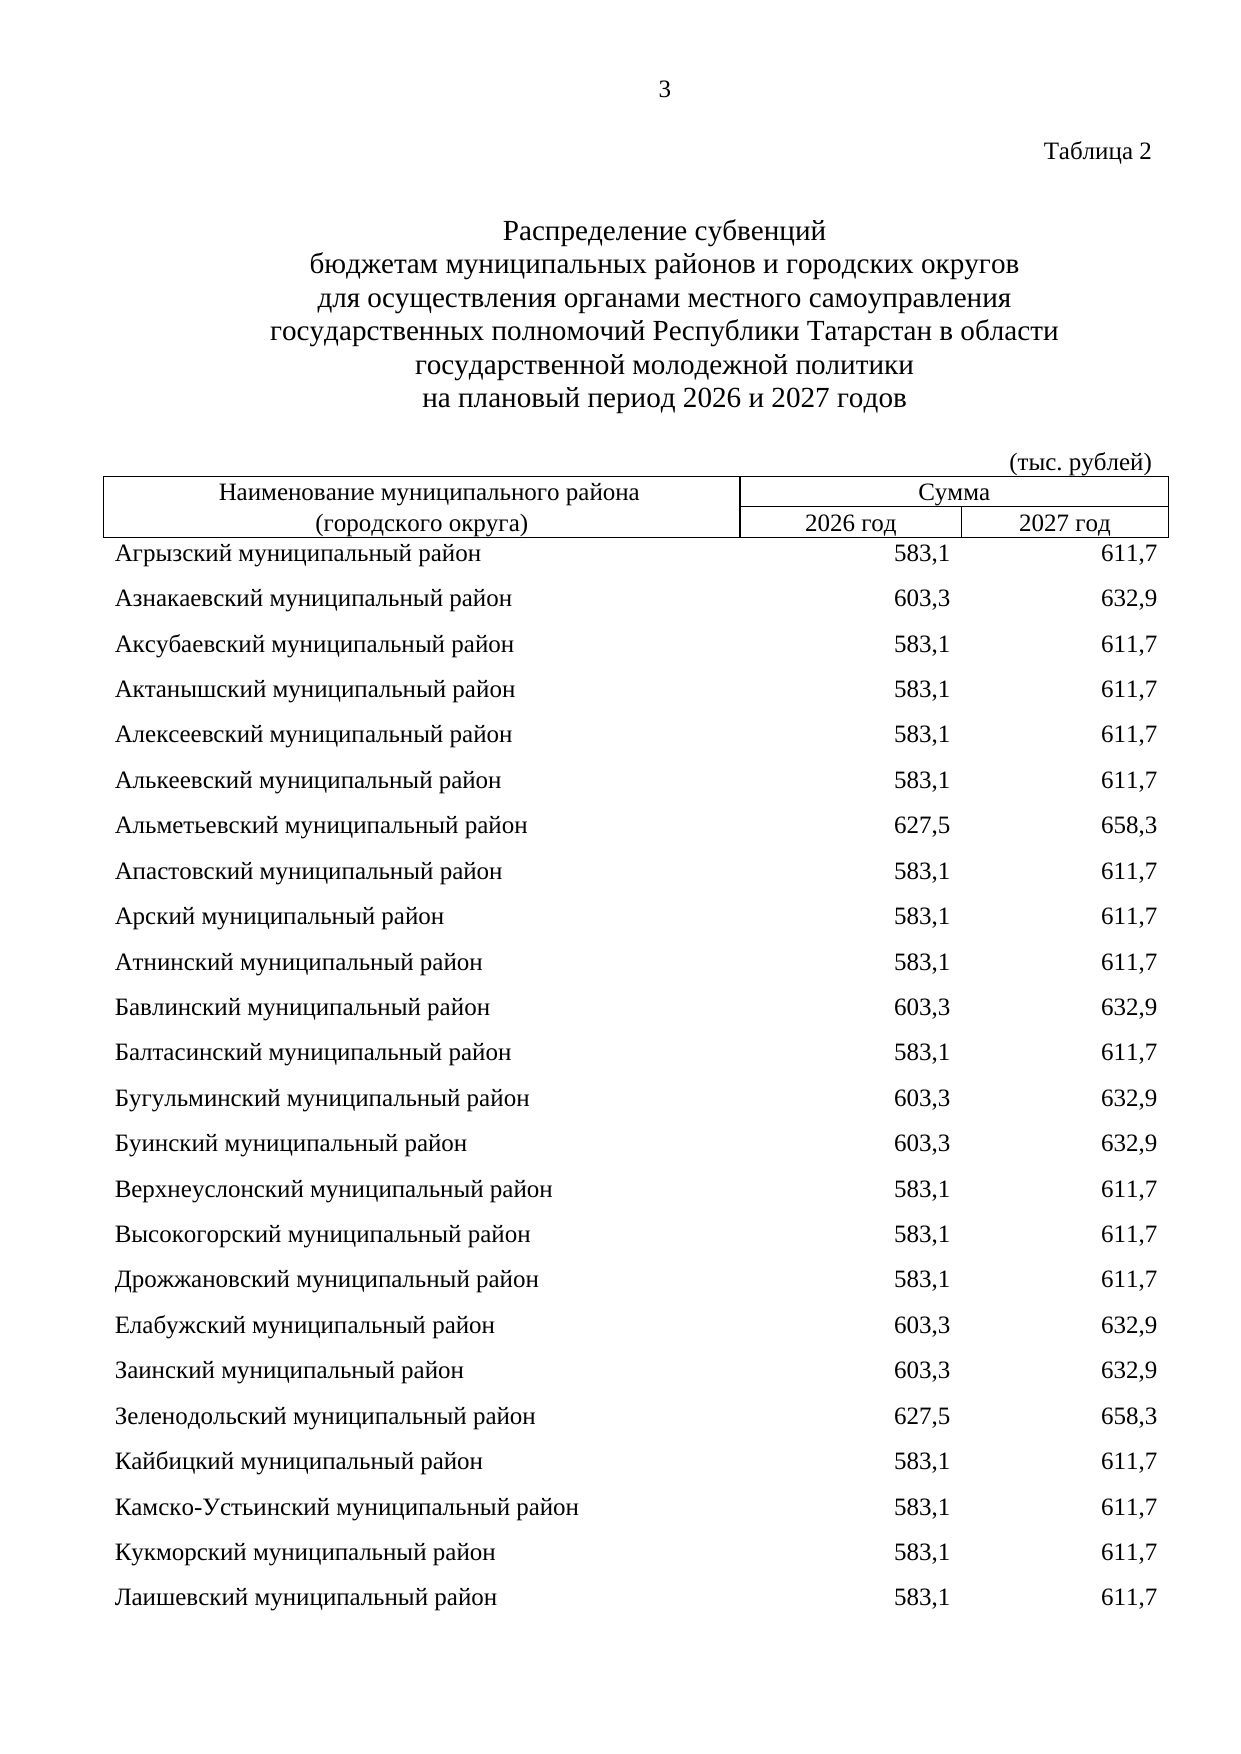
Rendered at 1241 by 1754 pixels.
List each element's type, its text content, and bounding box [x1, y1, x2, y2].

table_cell 611,7 [961, 629, 1168, 674]
table_cell 583,1 [740, 720, 961, 765]
table_cell 632,9 [961, 583, 1168, 629]
table_cell 603,3 [740, 1083, 961, 1128]
text Распределение субвенций [177, 213, 1152, 246]
table_cell 611,7 [961, 1038, 1168, 1083]
table_cell Верхнеуслонский муниципальный район [103, 1174, 740, 1219]
table_cell 583,1 [740, 1492, 961, 1537]
table_cell 603,3 [740, 1355, 961, 1401]
table_cell 611,7 [961, 1174, 1168, 1219]
table_cell 583,1 [740, 1583, 961, 1628]
table_cell Актанышский муниципальный район [103, 674, 740, 719]
table_header Наименование муниципального района (городского округа) [104, 477, 739, 537]
table_cell Зеленодольский муниципальный район [103, 1401, 740, 1446]
table_cell Кукморский муниципальный район [103, 1537, 740, 1582]
table_cell 583,1 [740, 674, 961, 719]
table_cell 658,3 [961, 1401, 1168, 1446]
table_cell 611,7 [961, 947, 1168, 992]
table_cell Камско-Устьинский муниципальный район [103, 1492, 740, 1537]
table_cell Заинский муниципальный район [103, 1355, 740, 1401]
text государственных полномочий Республики Татарстан в области [177, 313, 1152, 347]
table_cell 583,1 [740, 1219, 961, 1264]
table_cell Аксубаевский муниципальный район [103, 629, 740, 674]
table_cell 611,7 [961, 674, 1168, 719]
table_cell 632,9 [961, 1083, 1168, 1128]
table_cell Азнакаевский муниципальный район [103, 583, 740, 629]
table_cell 627,5 [740, 810, 961, 856]
table_cell 583,1 [740, 629, 961, 674]
table_cell 583,1 [740, 947, 961, 992]
table_cell 611,7 [961, 1583, 1168, 1628]
table_cell Дрожжановский муниципальный район [103, 1265, 740, 1310]
table_cell 583,1 [740, 901, 961, 947]
table_cell Балтасинский муниципальный район [103, 1038, 740, 1083]
table_cell 611,7 [961, 856, 1168, 901]
table_cell Бавлинский муниципальный район [103, 992, 740, 1037]
table_cell 583,1 [740, 1537, 961, 1582]
table_cell 583,1 [740, 1446, 961, 1492]
title бюджетам муниципальных районов и городских округов [177, 246, 1152, 280]
table_cell Арский муниципальный район [103, 901, 740, 947]
table_cell Альметьевский муниципальный район [103, 810, 740, 856]
table_cell 583,1 [740, 1174, 961, 1219]
table_cell 611,7 [961, 1492, 1168, 1537]
table_cell 632,9 [961, 992, 1168, 1037]
table_cell Алькеевский муниципальный район [103, 765, 740, 810]
table_cell 2026 год [741, 507, 961, 537]
table_cell 603,3 [740, 583, 961, 629]
table_cell 658,3 [961, 810, 1168, 856]
table_cell 611,7 [961, 1537, 1168, 1582]
table_cell 583,1 [740, 1038, 961, 1083]
table_cell 611,7 [961, 538, 1168, 583]
text на плановый период 2026 и 2027 годов [177, 380, 1152, 414]
table_cell 603,3 [740, 1310, 961, 1355]
table_cell 583,1 [740, 538, 961, 583]
table_cell Агрызский муниципальный район [103, 538, 740, 583]
table_cell 632,9 [961, 1310, 1168, 1355]
table_cell Алексеевский муниципальный район [103, 720, 740, 765]
table_cell Апастовский муниципальный район [103, 856, 740, 901]
text государственной молодежной политики [177, 347, 1152, 380]
table_cell Буинский муниципальный район [103, 1128, 740, 1174]
table_cell 611,7 [961, 1219, 1168, 1264]
table_cell 583,1 [740, 1265, 961, 1310]
table_cell Атнинский муниципальный район [103, 947, 740, 992]
text для осуществления органами местного самоуправления [177, 280, 1152, 313]
table_cell 603,3 [740, 1128, 961, 1174]
table_cell 611,7 [961, 1265, 1168, 1310]
table_cell 603,3 [740, 992, 961, 1037]
table_cell 632,9 [961, 1355, 1168, 1401]
table_cell 583,1 [740, 765, 961, 810]
table_cell Бугульминский муниципальный район [103, 1083, 740, 1128]
table_cell Лаишевский муниципальный район [103, 1583, 740, 1628]
table_cell 583,1 [740, 856, 961, 901]
text Таблица 2 [177, 136, 1152, 165]
table_cell Кайбицкий муниципальный район [103, 1446, 740, 1492]
table_cell 611,7 [961, 901, 1168, 947]
table_cell 611,7 [961, 1446, 1168, 1492]
table_cell 632,9 [961, 1128, 1168, 1174]
text (тыс. рублей) [177, 447, 1152, 476]
table_cell 611,7 [961, 765, 1168, 810]
table_cell Высокогорский муниципальный район [103, 1219, 740, 1264]
table_cell 611,7 [961, 720, 1168, 765]
table_cell 627,5 [740, 1401, 961, 1446]
table_cell Елабужский муниципальный район [103, 1310, 740, 1355]
table_header Сумма [741, 477, 1168, 506]
table_cell 2027 год [962, 507, 1168, 537]
